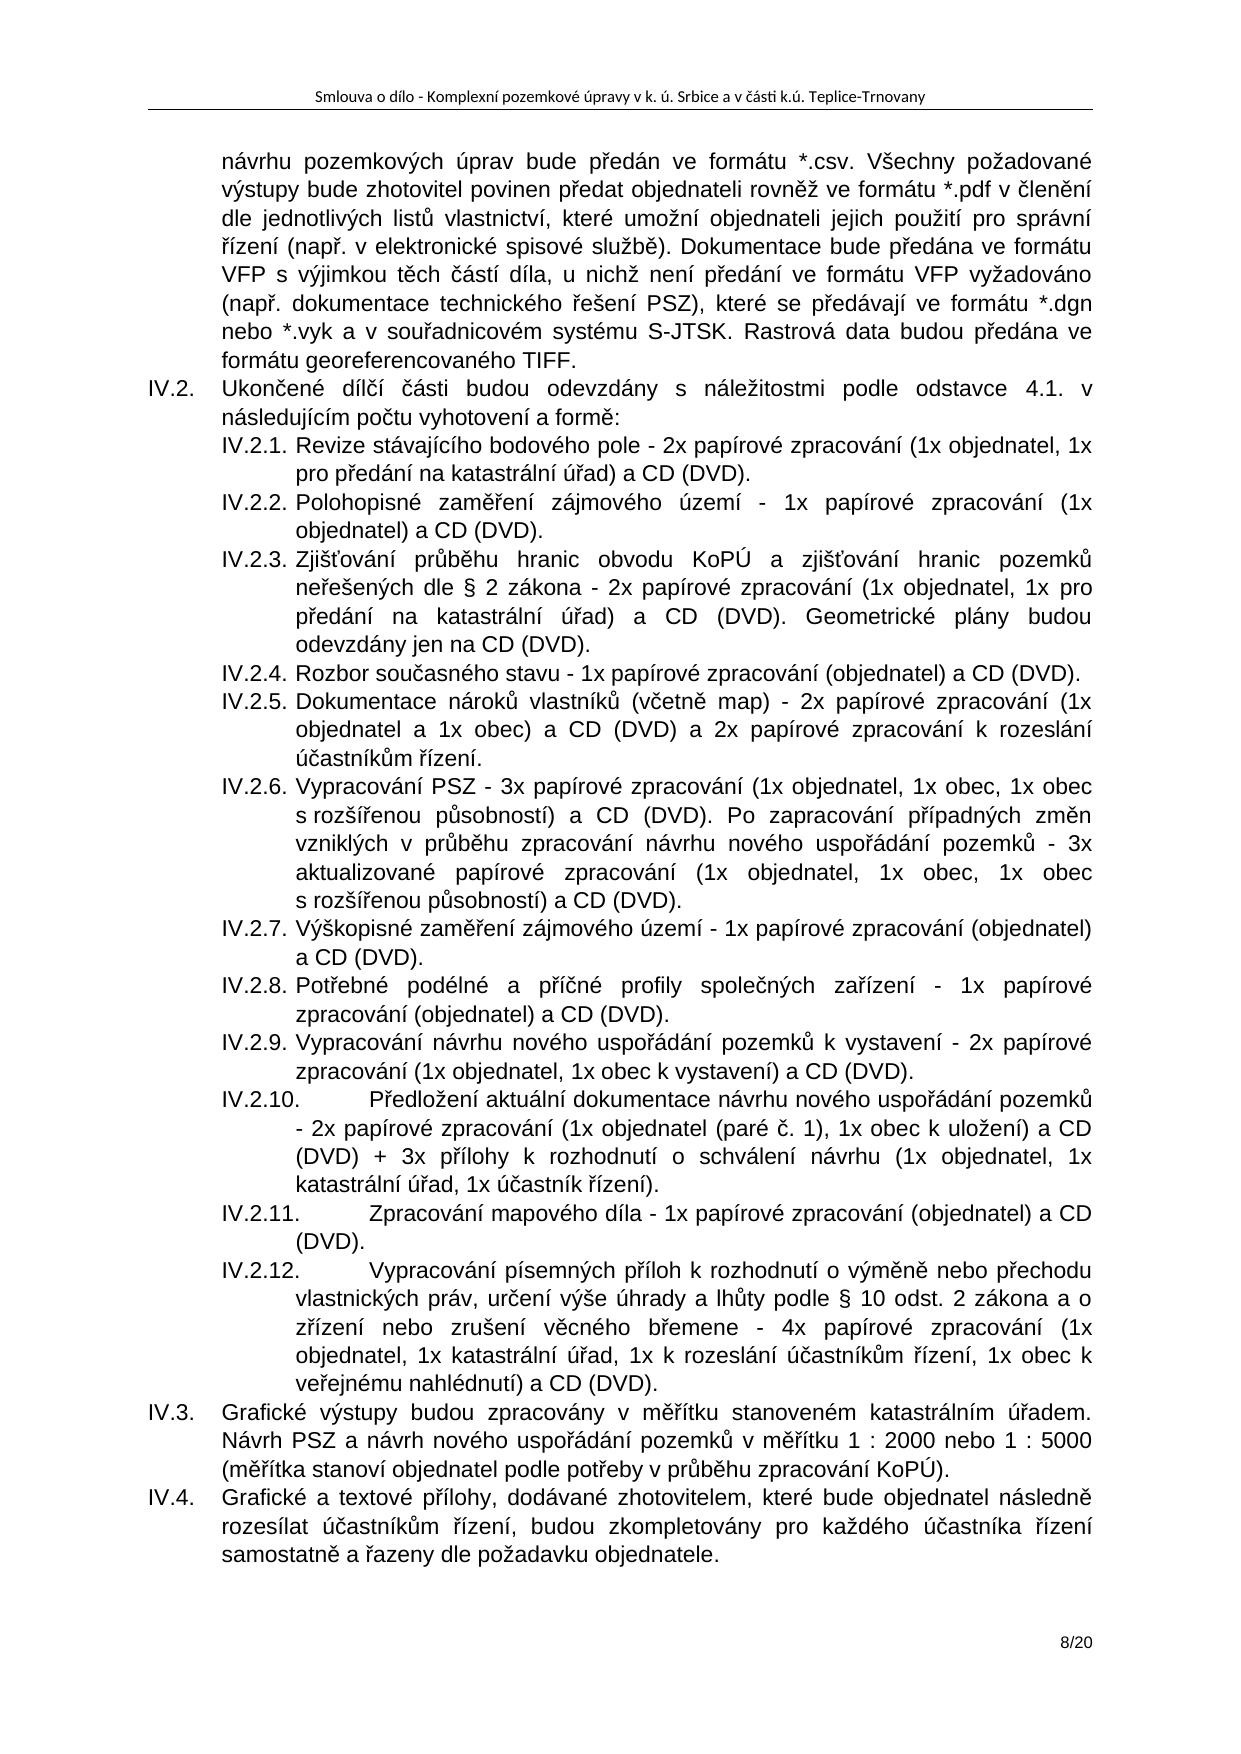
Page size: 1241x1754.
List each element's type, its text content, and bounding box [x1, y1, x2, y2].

text Vypracování písemných příloh k rozhodnutí o výměně nebo přechodu vlastnických práv, určení výše úhrady a lhůty podle § 10 odst. 2 zákona a o zřízení nebo zrušení věcného břemene - 4x papírové zpracování (1x objednatel, 1x katastrální úřad, 1x k rozeslání účastníkům řízení, 1x obec k veřejnému nahlédnutí) a CD (DVD). [221, 1257, 1093, 1397]
text Výškopisné zaměření zájmového území - 1x papírové zpracování (objednatel) a CD (DVD). [221, 915, 1093, 970]
text Potřebné podélné a příčné profily společných zařízení - 1x papírové zpracování (objednatel) a CD (DVD). [221, 972, 1093, 1027]
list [148, 148, 1093, 373]
text Zjišťování průběhu hranic obvodu KoPÚ a zjišťování hranic pozemků neřešených dle § 2 zákona - 2x papírové zpracování (1x objednatel, 1x pro předání na katastrální úřad) a CD (DVD). Geometrické plány budou odevzdány jen na CD (DVD). [221, 546, 1093, 657]
text Vypracování PSZ - 3x papírové zpracování (1x objednatel, 1x obec, 1x obec s rozšířenou působností) a CD (DVD). Po zapracování případných změn vzniklých v průběhu zpracování návrhu nového uspořádání pozemků - 3x aktualizované papírové zpracování (1x objednatel, 1x obec, 1x obec s rozšířenou působností) a CD (DVD). [221, 773, 1093, 913]
text Dokumentace nároků vlastníků (včetně map) - 2x papírové zpracování (1x objednatel a 1x obec) a CD (DVD) a 2x papírové zpracování k rozeslání účastníkům řízení. [221, 688, 1093, 771]
text Předložení aktuální dokumentace návrhu nového uspořádání pozemků - 2x papírové zpracování (1x objednatel (paré č. 1), 1x obec k uložení) a CD (DVD) + 3x přílohy k rozhodnutí o schválení návrhu (1x objednatel, 1x katastrální úřad, 1x účastník řízení). [221, 1086, 1093, 1198]
text Revize stávajícího bodového pole - 2x papírové zpracování (1x objednatel, 1x pro předání na katastrální úřad) a CD (DVD). [221, 432, 1093, 487]
list Grafické a textové přílohy, dodávané zhotovitelem, které bude objednatel následně rozesílat účastníkům řízení, budou zkompletovány pro každého účastníka řízení samostatně a řazeny dle požadavku objednatele. [148, 1484, 1093, 1567]
text Rozbor současného stavu - 1x papírové zpracování (objednatel) a CD (DVD). [221, 659, 1093, 686]
list Grafické výstupy budou zpracovány v měřítku stanoveném katastrálním úřadem. Návrh PSZ a návrh nového uspořádání pozemků v měřítku 1 : 2000 nebo 1 : 5000 (měřítka stanoví objednatel podle potřeby v průběhu zpracování KoPÚ). [148, 1399, 1093, 1482]
text Polohopisné zaměření zájmového území - 1x papírové zpracování (1x objednatel) a CD (DVD). [221, 489, 1093, 544]
list Ukončené dílčí části budou odevzdány s náležitostmi podle odstavce 4.1. v následujícím počtu vyhotovení a formě: [148, 375, 1093, 430]
text Zpracování mapového díla - 1x papírové zpracování (objednatel) a CD (DVD). [221, 1200, 1093, 1254]
text Vypracování návrhu nového uspořádání pozemků k vystavení - 2x papírové zpracování (1x objednatel, 1x obec k vystavení) a CD (DVD). [221, 1029, 1093, 1084]
